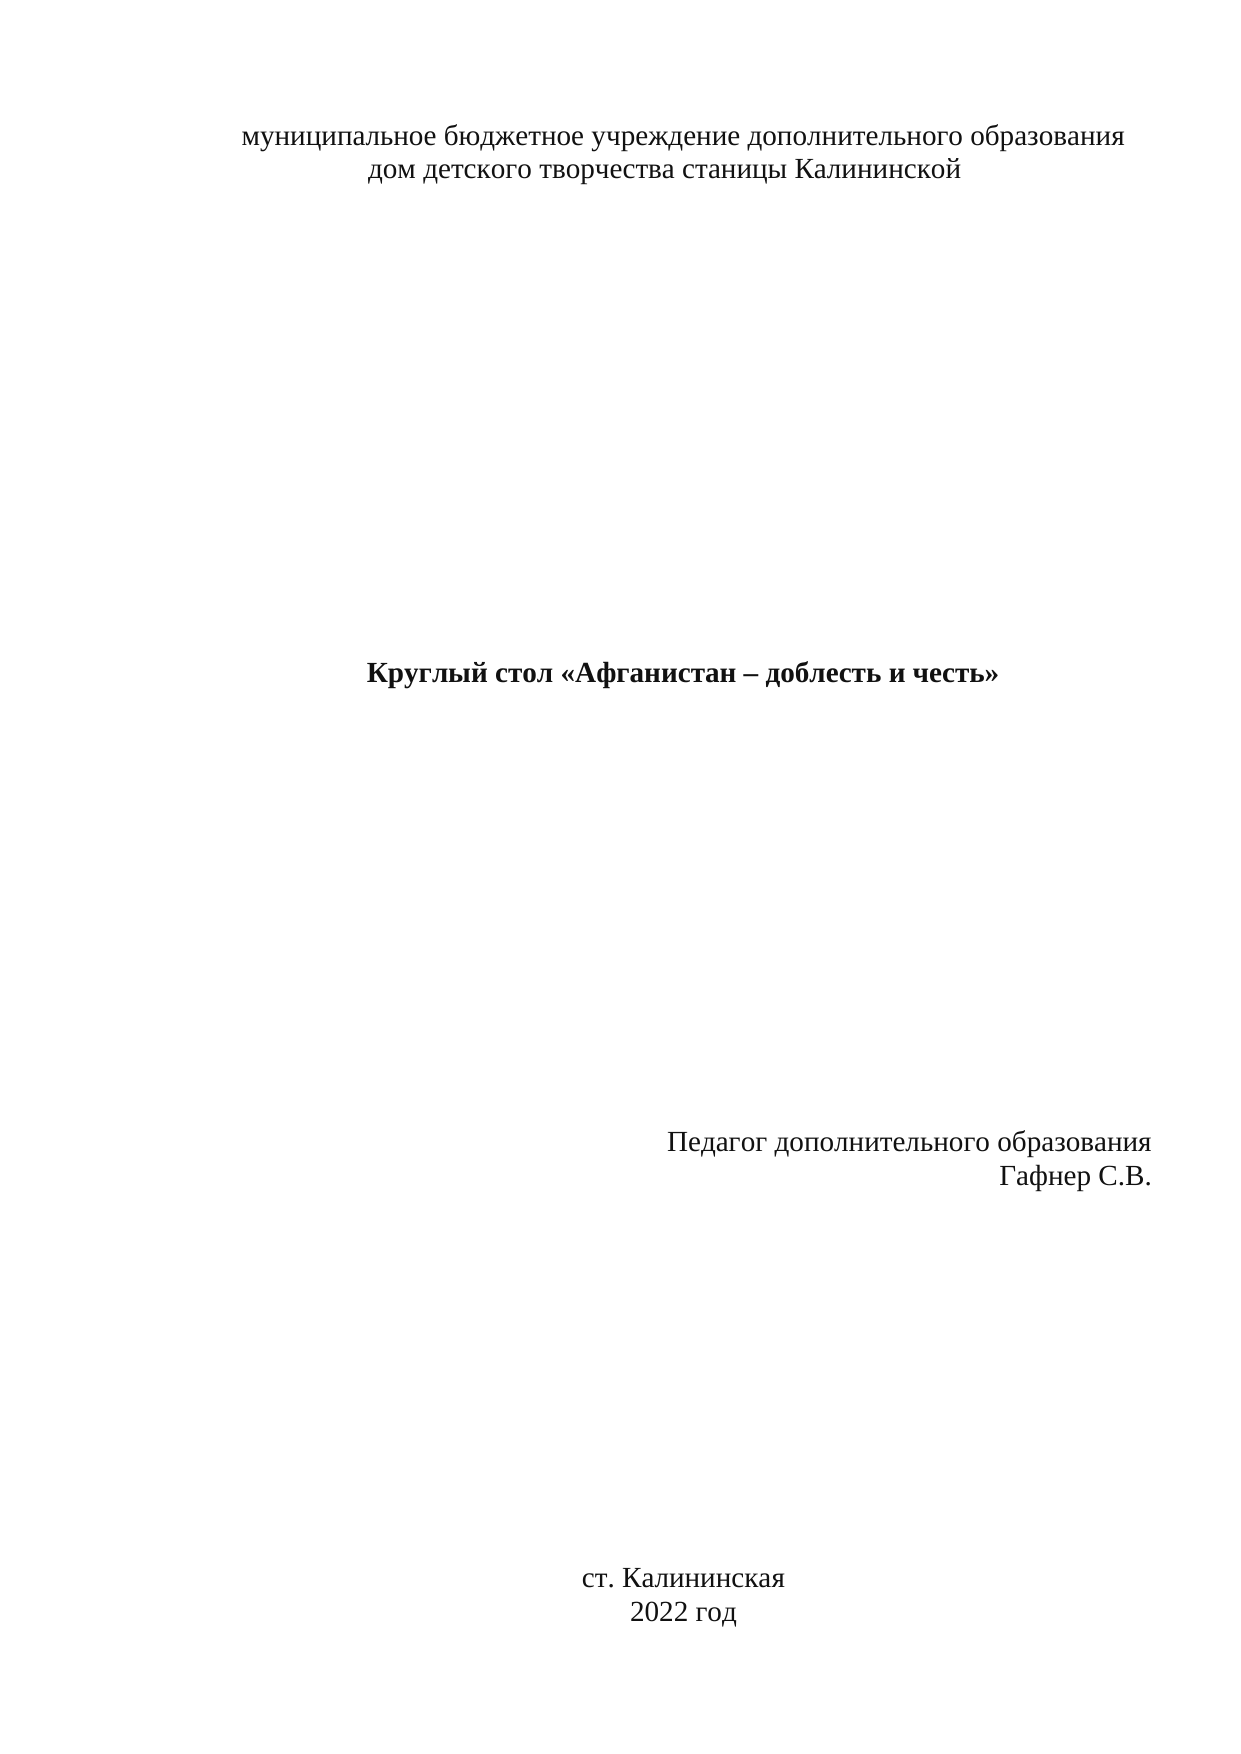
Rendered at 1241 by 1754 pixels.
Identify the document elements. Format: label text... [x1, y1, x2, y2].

text ст. Калининская [177, 1560, 1152, 1594]
text 2022 год [177, 1594, 1152, 1627]
text муниципальное бюджетное учреждение дополнительного образования дом детского творчества станицы Калининской [177, 118, 1152, 185]
text Круглый стол «Афганистан – доблесть и честь» [177, 655, 1152, 688]
text Педагог дополнительного образования [177, 1124, 1152, 1158]
text Гафнер С.В. [177, 1158, 1152, 1191]
